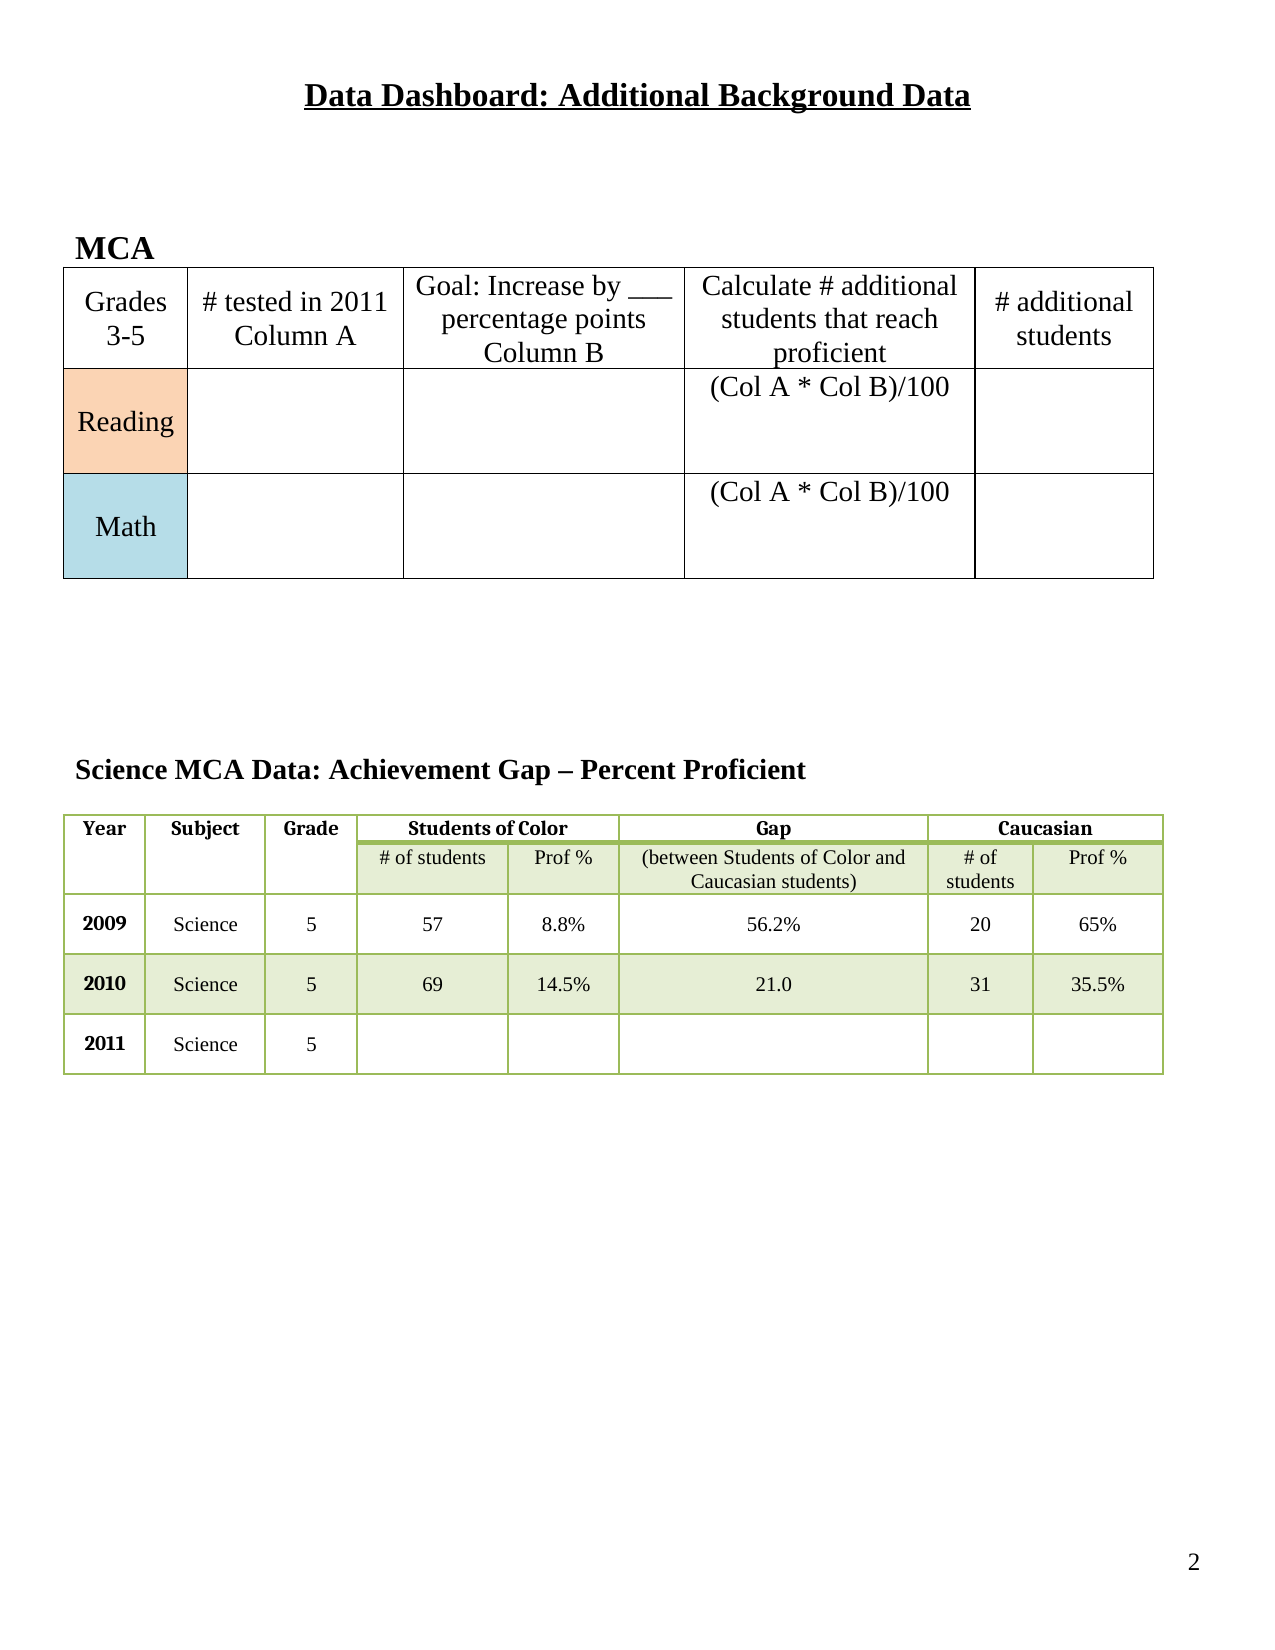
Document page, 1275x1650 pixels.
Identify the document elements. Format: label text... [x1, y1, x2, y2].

table_cell 21.0 [620, 955, 927, 1013]
table_header Students of Color [358, 816, 618, 840]
text MCA [75, 228, 1200, 267]
table_cell # of students [358, 845, 507, 893]
table_cell 5 [266, 1015, 356, 1073]
table_header Caucasian [929, 816, 1162, 840]
table_header Subject [146, 816, 264, 893]
table_cell Science [146, 1015, 264, 1073]
text Science MCA Data: Achievement Gap – Percent Proficient [75, 752, 1200, 785]
table_cell # of students [929, 845, 1032, 893]
table_cell (Col A * Col B)/100 [685, 474, 974, 578]
table_cell 5 [266, 955, 356, 1013]
table_cell 31 [929, 955, 1032, 1013]
table_cell 56.2% [620, 895, 927, 953]
table_cell [188, 474, 403, 578]
table_cell 2011 [65, 1015, 144, 1073]
table_header Gap [620, 816, 927, 840]
table_cell Science [146, 895, 264, 953]
table_header Grades 3-5 [64, 268, 187, 368]
table_cell [358, 1015, 507, 1073]
table_header Goal: Increase by ___ percentage points Column B [404, 268, 684, 368]
table_cell [404, 369, 684, 473]
table_cell 20 [929, 895, 1032, 953]
table_cell [976, 474, 1153, 578]
table_cell [929, 1015, 1032, 1073]
table_cell 2010 [65, 955, 144, 1013]
table_cell 35.5% [1034, 955, 1162, 1013]
table_header Calculate # additional students that reach proficient [685, 268, 974, 368]
table_cell [404, 474, 684, 578]
table_cell 14.5% [509, 955, 618, 1013]
table_cell [1034, 1015, 1162, 1073]
table_header # additional students [976, 268, 1153, 368]
table_header Year [65, 816, 144, 893]
table_cell [976, 369, 1153, 473]
table_cell 2009 [65, 895, 144, 953]
table_cell [188, 369, 403, 473]
table_header Grade [266, 816, 356, 893]
table_cell Prof % [1034, 845, 1162, 893]
table_cell 5 [266, 895, 356, 953]
table_cell 69 [358, 955, 507, 1013]
table_cell [509, 1015, 618, 1073]
table_cell Science [146, 955, 264, 1013]
table_header # tested in 2011 Column A [188, 268, 403, 368]
table_cell Math [64, 474, 187, 578]
table_cell Prof % [509, 845, 618, 893]
table_cell (Col A * Col B)/100 [685, 369, 974, 473]
table_cell 8.8% [509, 895, 618, 953]
table_cell (between Students of Color and Caucasian students) [620, 845, 927, 893]
table_cell 65% [1034, 895, 1162, 953]
table_cell 57 [358, 895, 507, 953]
table_cell [620, 1015, 927, 1073]
table_cell Reading [64, 369, 187, 473]
